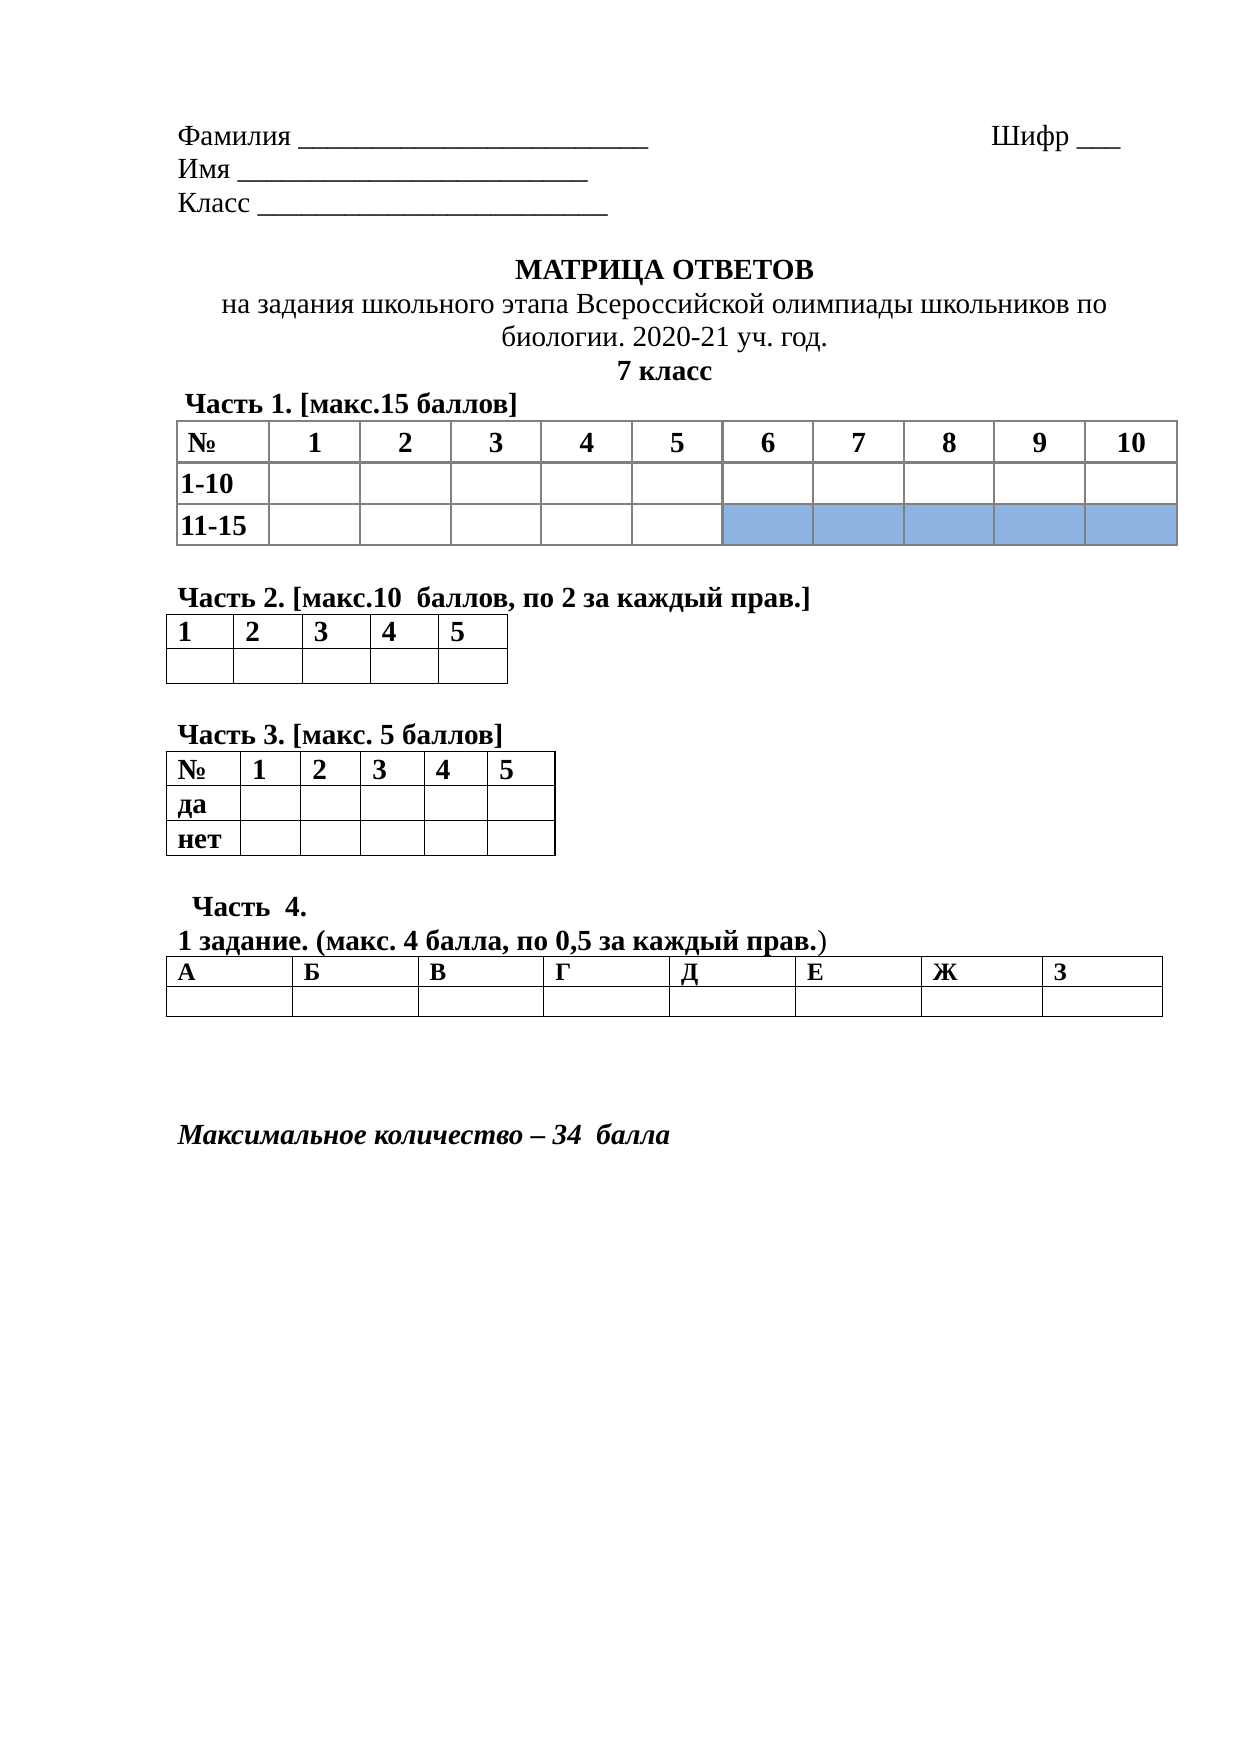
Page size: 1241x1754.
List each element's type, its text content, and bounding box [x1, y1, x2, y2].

table_cell [301, 786, 360, 820]
text 7 класс [177, 353, 1152, 386]
text Часть 3. [макс. 5 баллов] [177, 717, 1152, 751]
table_header 1 [241, 752, 300, 785]
table_cell [293, 987, 418, 1016]
table_header В [419, 957, 543, 986]
table_cell [670, 987, 795, 1016]
text Часть 4. [177, 889, 1152, 923]
table_cell 1-10 [178, 464, 268, 503]
table_cell [1086, 464, 1176, 503]
text на задания школьного этапа Всероссийской олимпиады школьников по биологии. 2020-21 уч. год. [177, 286, 1152, 353]
table_cell [361, 505, 450, 544]
table_cell [270, 464, 359, 503]
text Часть 2. [макс.10 баллов, по 2 за каждый прав.] [177, 580, 1152, 613]
table_cell да [167, 786, 240, 820]
table_cell [814, 505, 903, 544]
table_header № [167, 752, 240, 785]
table_cell [922, 987, 1042, 1016]
table_cell [542, 464, 631, 503]
table_header 9 [995, 422, 1084, 461]
table_header 8 [905, 422, 993, 461]
table_header 2 [301, 752, 360, 785]
table_cell [488, 821, 554, 854]
table_header 7 [814, 422, 903, 461]
table_cell [167, 649, 233, 683]
table_header Ж [922, 957, 1042, 986]
table_cell [905, 505, 993, 544]
table_cell [544, 987, 669, 1016]
table_cell [796, 987, 921, 1016]
table_header 4 [371, 615, 438, 648]
table_cell [995, 464, 1084, 503]
table_header Д [670, 957, 795, 986]
text Часть 1. [макс.15 баллов] [177, 386, 1152, 420]
text Имя ________________________ [177, 152, 1152, 185]
table_cell [419, 987, 543, 1016]
table_cell [303, 649, 370, 683]
table_cell [361, 821, 424, 854]
text 1 задание. (макс. 4 балла, по 0,5 за каждый прав.) [177, 923, 1152, 956]
table_header 2 [234, 615, 302, 648]
table_header 4 [542, 422, 631, 461]
table_header 1 [270, 422, 359, 461]
table_header 6 [724, 422, 812, 461]
table_header 5 [633, 422, 721, 461]
table_header 5 [488, 752, 554, 785]
table_cell [633, 505, 721, 544]
text Класс ________________________ [177, 185, 1152, 219]
table_cell [452, 505, 540, 544]
table_header 2 [361, 422, 450, 461]
table_cell [724, 505, 812, 544]
table_header № [178, 422, 268, 461]
table_cell [633, 464, 721, 503]
text Фамилия ________________________ Шифр ___ [177, 118, 1152, 152]
table_cell [234, 649, 302, 683]
table_cell [488, 786, 554, 820]
table_header З [1043, 957, 1162, 986]
table_header А [167, 957, 292, 986]
text Максимальное количество – 34 балла [177, 1117, 1152, 1151]
table_cell 11-15 [178, 505, 268, 544]
table_header 3 [452, 422, 540, 461]
table_cell [995, 505, 1084, 544]
table_cell [439, 649, 507, 683]
table_header Г [544, 957, 669, 986]
table_cell [1043, 987, 1162, 1016]
table_header 10 [1086, 422, 1176, 461]
text МАТРИЦА ОТВЕТОВ [177, 252, 1152, 286]
table_cell [452, 464, 540, 503]
table_header 5 [439, 615, 507, 648]
table_cell [371, 649, 438, 683]
table_header 1 [167, 615, 233, 648]
table_cell [241, 821, 300, 854]
table_cell [905, 464, 993, 503]
table_cell [361, 464, 450, 503]
table_cell [361, 786, 424, 820]
table_header 3 [361, 752, 424, 785]
table_cell [425, 821, 487, 854]
table_cell [270, 505, 359, 544]
table_cell [814, 464, 903, 503]
table_cell [724, 464, 812, 503]
table_cell [1086, 505, 1176, 544]
table_header Б [293, 957, 418, 986]
table_cell [241, 786, 300, 820]
table_cell [542, 505, 631, 544]
table_header 3 [303, 615, 370, 648]
table_header 4 [425, 752, 487, 785]
table_cell нет [167, 821, 240, 854]
table_cell [301, 821, 360, 854]
table_cell [167, 987, 292, 1016]
table_cell [425, 786, 487, 820]
table_header Е [796, 957, 921, 986]
